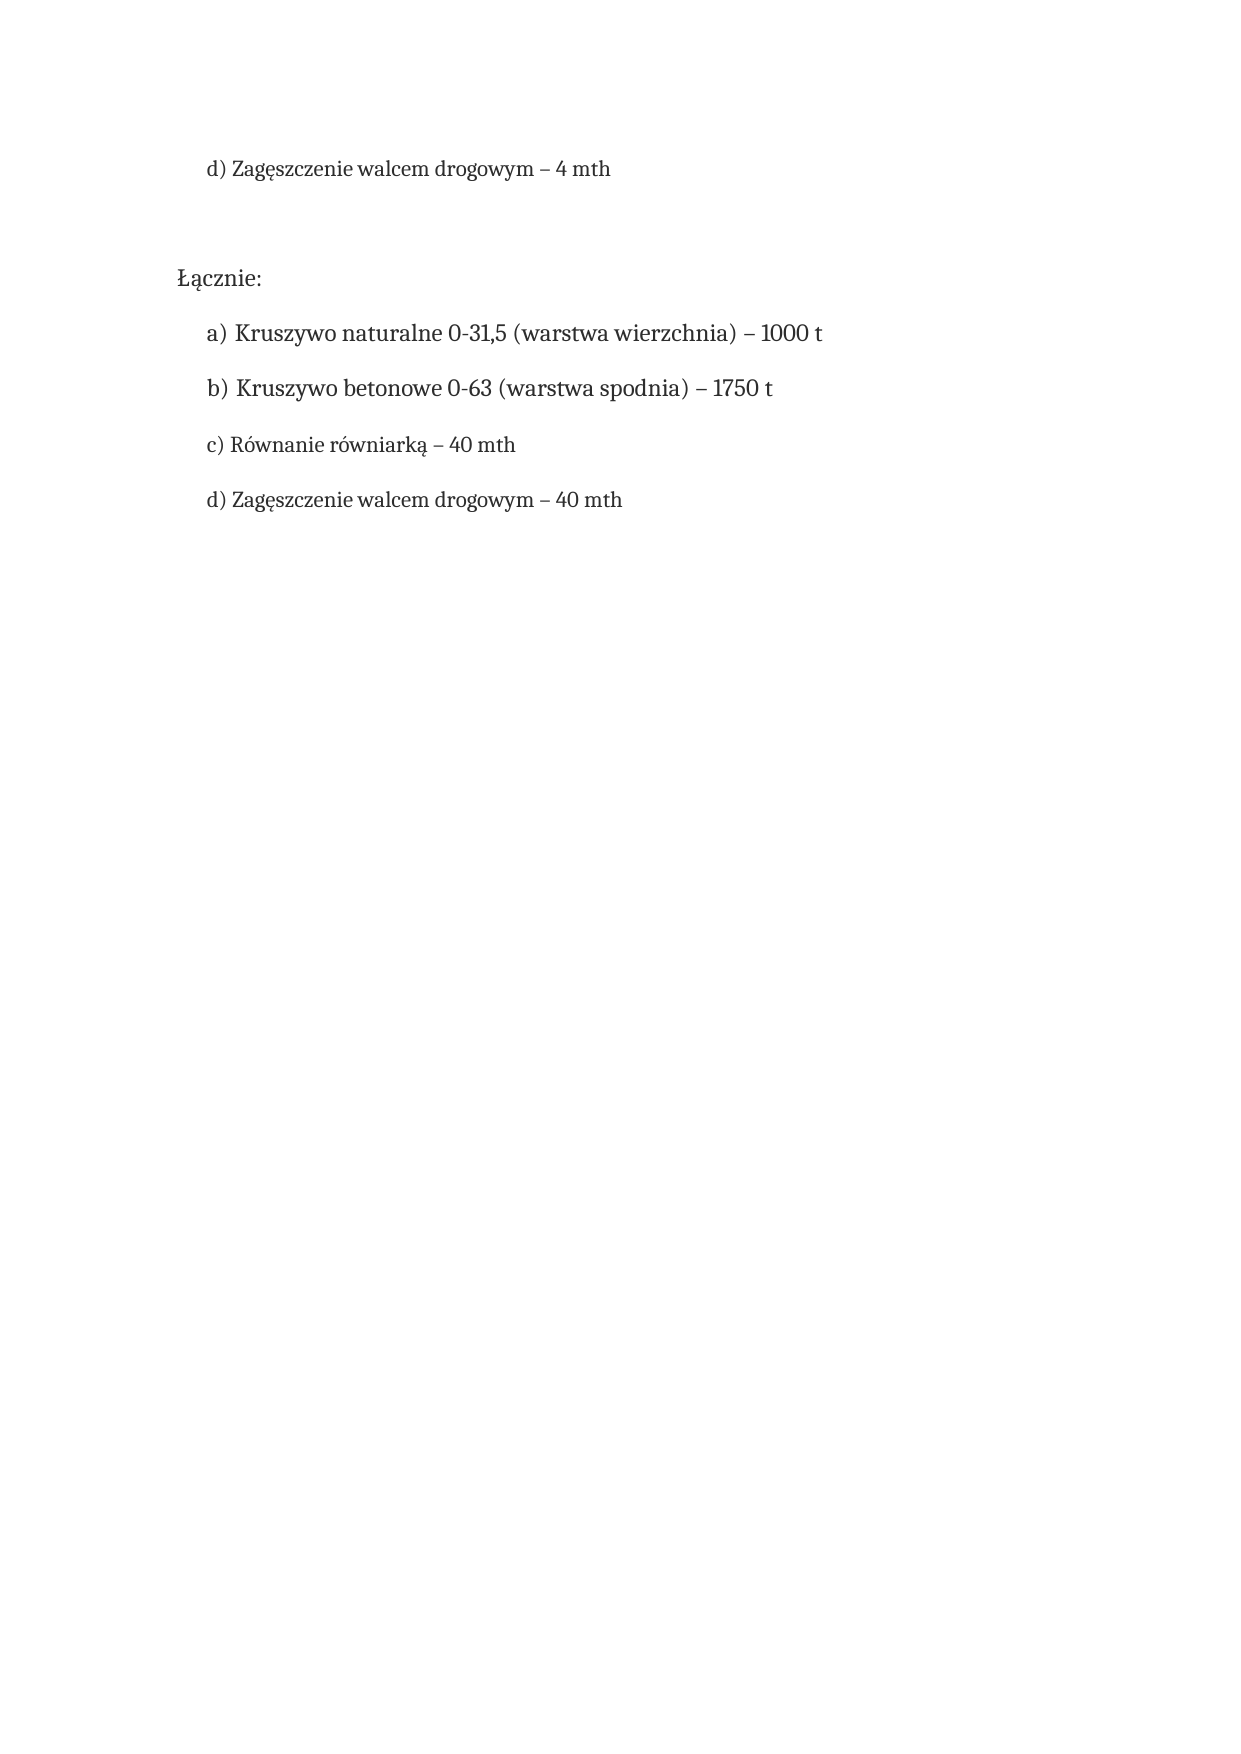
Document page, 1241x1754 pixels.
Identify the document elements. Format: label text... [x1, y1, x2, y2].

list d) Zagęszczenie walcem drogowym – 4 mth [207, 148, 1093, 182]
list d) Zagęszczenie walcem drogowym – 40 mth [207, 479, 1093, 513]
list a) Kruszywo naturalne 0-31,5 (warstwa wierzchnia) – 1000 t [207, 313, 1093, 348]
list Łącznie: [148, 258, 1093, 292]
list c) Równanie równiarką – 40 mth [207, 424, 1093, 458]
list b) Kruszywo betonowe 0-63 (warstwa spodnia) – 1750 t [207, 368, 1093, 403]
